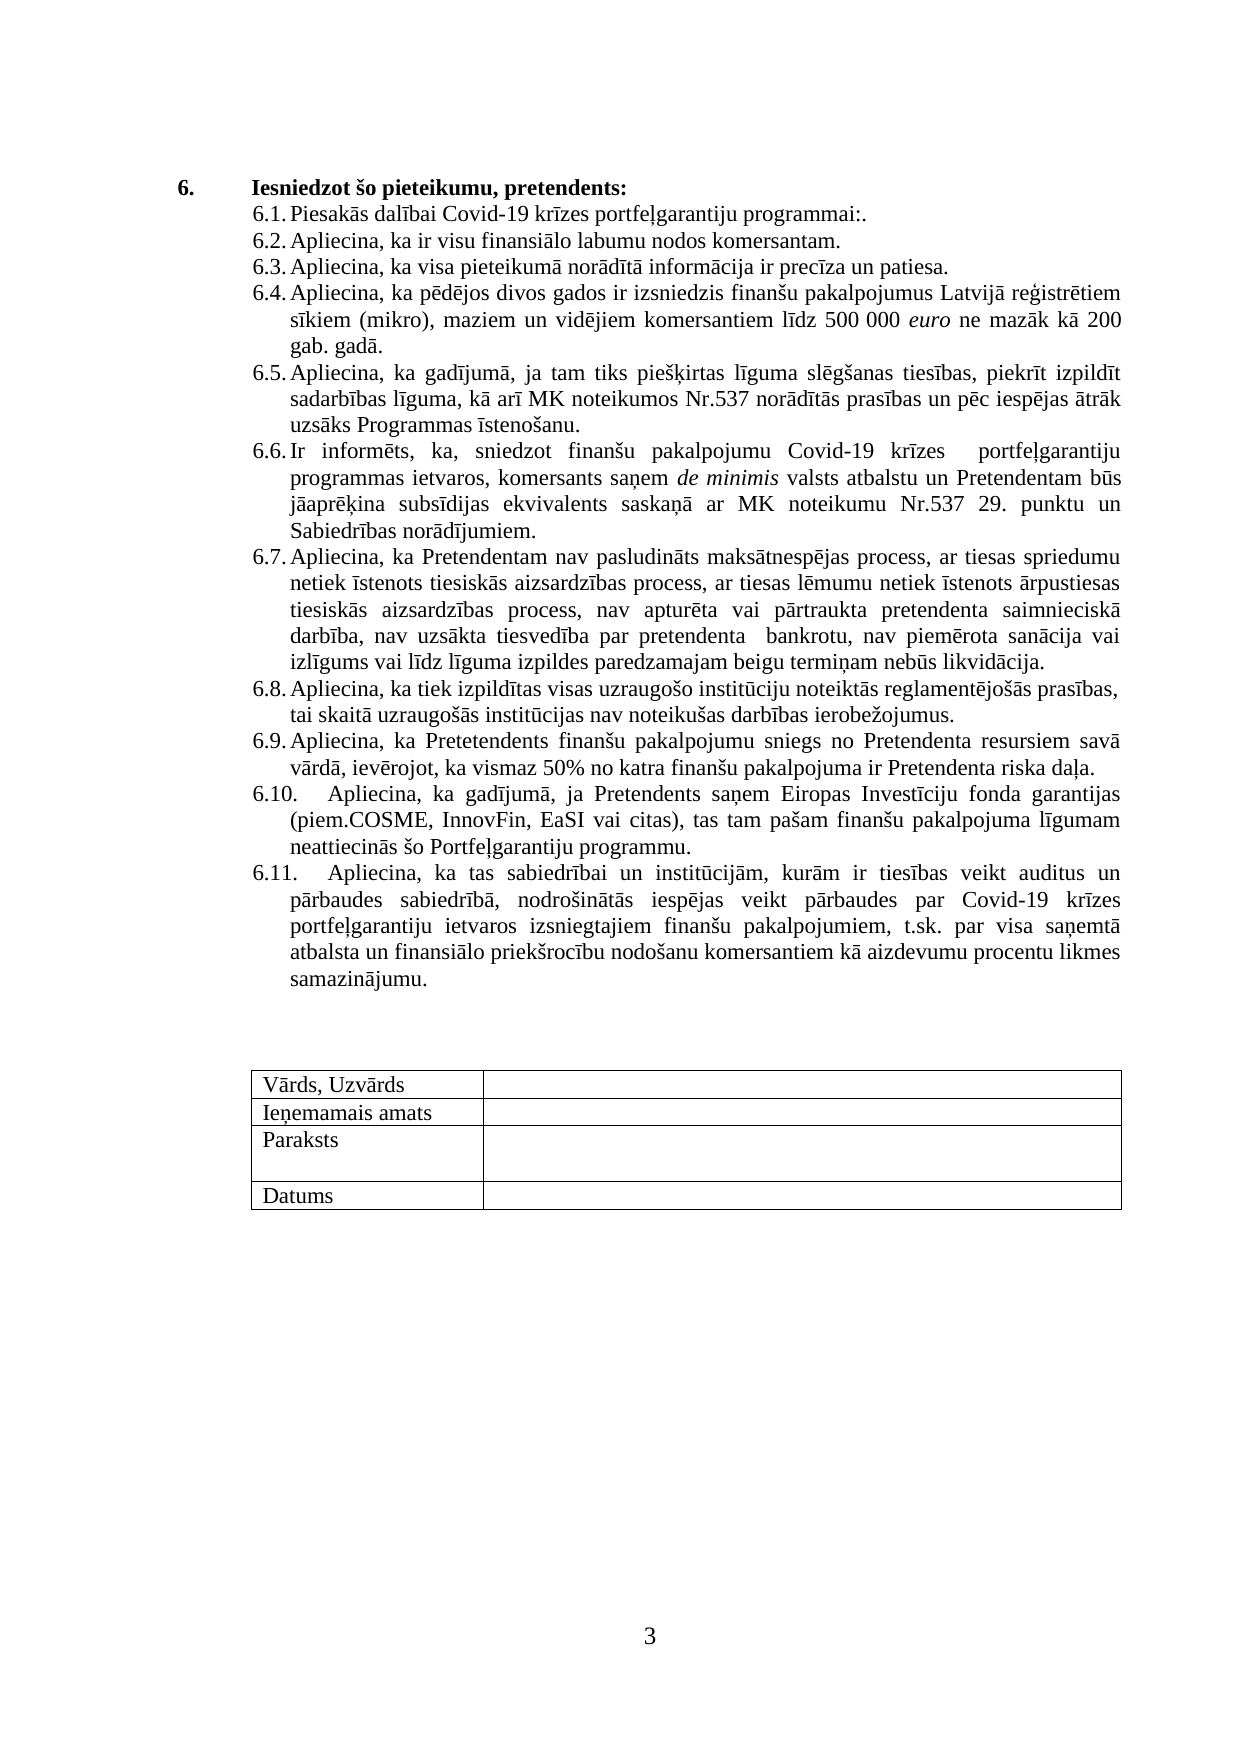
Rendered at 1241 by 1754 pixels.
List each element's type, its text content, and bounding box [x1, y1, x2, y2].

table_cell Ieņemamais amats [252, 1099, 483, 1125]
list Iesniedzot šo pieteikumu, pretendents: [177, 174, 1122, 200]
list Piesakās dalībai Covid-19 krīzes portfeļgarantiju programmai:. [252, 200, 1122, 227]
list Apliecina, ka gadījumā, ja tam tiks piešķirtas līguma slēgšanas tiesības, piekrīt izpildīt sadarbības līguma, kā arī MK noteikumos Nr.537 norādītās prasības un pēc iespējas ātrāk uzsāks Programmas īstenošanu. [252, 358, 1122, 438]
list Apliecina, ka tas sabiedrībai un institūcijām, kurām ir tiesības veikt auditus un pārbaudes sabiedrībā, nodrošinātās iespējas veikt pārbaudes par Covid-19 krīzes portfeļgarantiju ietvaros izsniegtajiem finanšu pakalpojumiem, t.sk. par visa saņemtā atbalsta un finansiālo priekšrocību nodošanu komersantiem kā aizdevumu procentu likmes samazinājumu. [252, 859, 1122, 991]
list Apliecina, ka ir visu finansiālo labumu nodos komersantam. [252, 227, 1122, 253]
table_cell Paraksts [252, 1126, 483, 1181]
table_cell [484, 1126, 1121, 1181]
table_header [484, 1071, 1121, 1097]
list Apliecina, ka gadījumā, ja Pretendents saņem Eiropas Investīciju fonda garantijas (piem.COSME, InnovFin, EaSI vai citas), tas tam pašam finanšu pakalpojuma līgumam neattiecinās šo Portfeļgarantiju programmu. [252, 780, 1122, 859]
list Apliecina, ka tiek izpildītas visas uzraugošo institūciju noteiktās reglamentējošās prasības, tai skaitā uzraugošās institūcijas nav noteikušas darbības ierobežojumus. [252, 675, 1122, 727]
list Ir informēts, ka, sniedzot finanšu pakalpojumu Covid-19 krīzes portfeļgarantiju programmas ietvaros, komersants saņem de minimis valsts atbalstu un Pretendentam būs jāaprēķina subsīdijas ekvivalents saskaņā ar MK noteikumu Nr.537 29. punktu un Sabiedrības norādījumiem. [252, 438, 1122, 543]
list Apliecina, ka pēdējos divos gados ir izsniedzis finanšu pakalpojumus Latvijā reģistrētiem sīkiem (mikro), maziem un vidējiem komersantiem līdz 500 000 euro ne mazāk kā 200 gab. gadā. [252, 279, 1122, 358]
table_cell [484, 1182, 1121, 1208]
list Apliecina, ka Pretetendents finanšu pakalpojumu sniegs no Pretendenta resursiem savā vārdā, ievērojot, ka vismaz 50% no katra finanšu pakalpojuma ir Pretendenta riska daļa. [252, 727, 1122, 780]
table_cell Datums [252, 1182, 483, 1208]
list Apliecina, ka Pretendentam nav pasludināts maksātnespējas process, ar tiesas spriedumu netiek īstenots tiesiskās aizsardzības process, ar tiesas lēmumu netiek īstenots ārpustiesas tiesiskās aizsardzības process, nav apturēta vai pārtraukta pretendenta saimnieciskā darbība, nav uzsākta tiesvedība par pretendenta bankrotu, nav piemērota sanācija vai izlīgums vai līdz līguma izpildes paredzamajam beigu termiņam nebūs likvidācija. [252, 543, 1122, 675]
table_header Vārds, Uzvārds [252, 1071, 483, 1097]
table_cell [484, 1099, 1121, 1125]
list Apliecina, ka visa pieteikumā norādītā informācija ir precīza un patiesa. [252, 253, 1122, 279]
